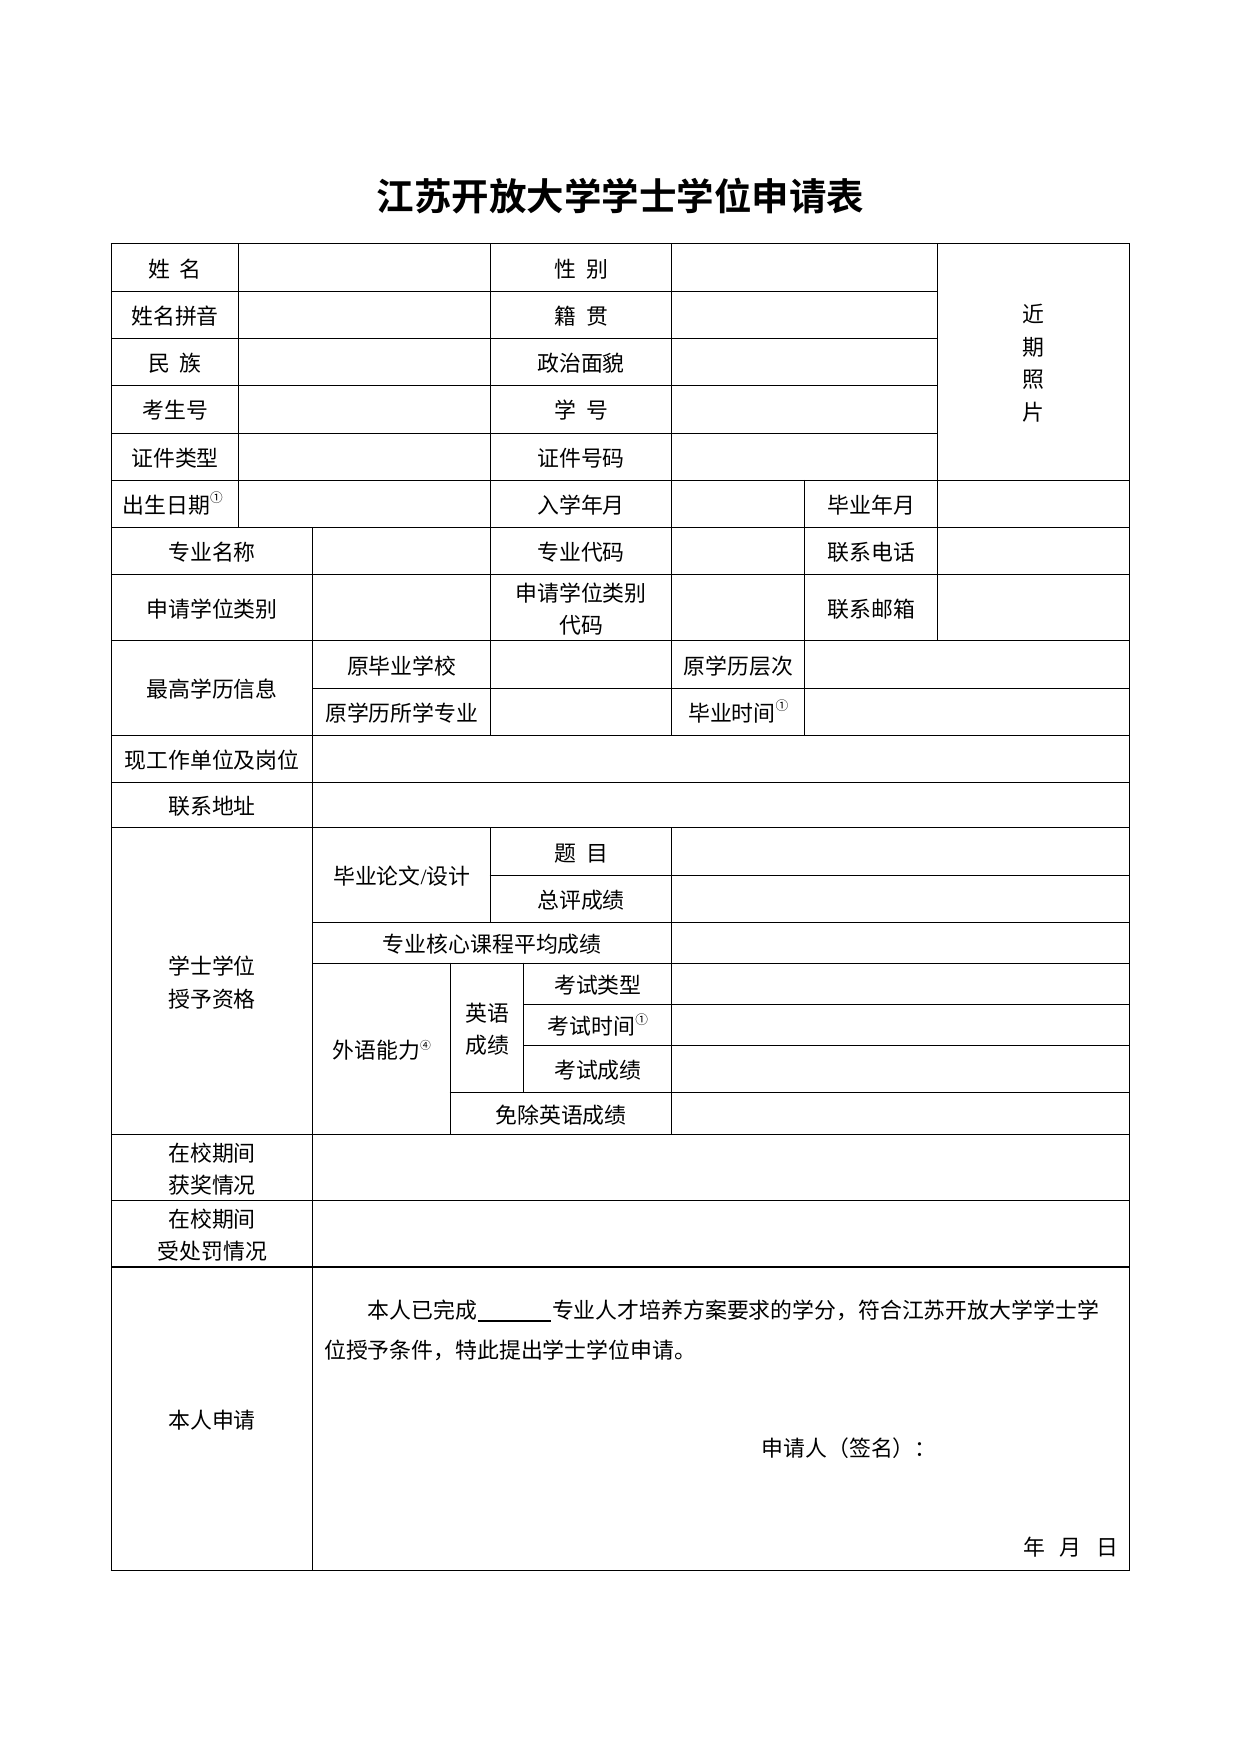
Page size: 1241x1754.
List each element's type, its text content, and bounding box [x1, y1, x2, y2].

table_cell [672, 876, 1129, 922]
table_cell [672, 964, 1129, 1004]
table_cell [239, 339, 490, 385]
table_cell 专业核心课程平均成绩 [313, 923, 671, 962]
table_cell 最高学历信息 [112, 641, 312, 735]
table_cell [313, 1201, 1129, 1266]
table_cell [313, 783, 1129, 827]
table_cell 在校期间 受处罚情况 [112, 1201, 312, 1266]
table_cell 专业名称 [112, 528, 312, 574]
table_cell 外语能力④ [313, 964, 450, 1134]
table_cell 政治面貌 [491, 339, 671, 385]
table_header [239, 244, 490, 291]
table_header 性 别 [491, 244, 671, 291]
table_cell [938, 575, 1129, 640]
table_cell 联系邮箱 [805, 575, 937, 640]
table_cell [672, 575, 804, 640]
table_cell 原学历所学专业 [313, 689, 490, 735]
table_cell 专业代码 [491, 528, 671, 574]
table_cell 毕业年月 [805, 481, 937, 527]
table_header 姓 名 [112, 244, 238, 291]
table_cell 在校期间 获奖情况 [112, 1135, 312, 1200]
table_cell 考试成绩 [524, 1046, 671, 1092]
table_cell [672, 923, 1129, 962]
table_cell [239, 292, 490, 338]
table_cell 证件类型 [112, 434, 238, 480]
table_cell 证件号码 [491, 434, 671, 480]
table_cell 本人已完成 专业人才培养方案要求的学分，符合江苏开放大学学士学位授予条件，特此提出学士学位申请。 申请人（签名）： 年 月 日 [313, 1268, 1129, 1570]
table_cell [805, 641, 1129, 688]
table_cell 姓名拼音 [112, 292, 238, 338]
table_cell 毕业论文/设计 [313, 828, 490, 922]
table_cell [672, 434, 937, 480]
table_cell [672, 1005, 1129, 1045]
table_cell [938, 528, 1129, 574]
table_cell 民 族 [112, 339, 238, 385]
table_cell 英语 成绩 [451, 964, 523, 1092]
table_cell 本人申请 [112, 1268, 312, 1570]
table_cell 考试时间① [524, 1005, 671, 1045]
table_cell 题 目 [491, 828, 671, 874]
table_header [672, 244, 937, 291]
table_cell 申请学位类别 代码 [491, 575, 671, 640]
text 江苏开放大学学士学位申请表 [112, 162, 1128, 227]
table_cell 毕业时间① [672, 689, 804, 735]
table_cell [313, 575, 490, 640]
table_cell [805, 689, 1129, 735]
table_cell [313, 1135, 1129, 1200]
table_cell [313, 528, 490, 574]
table_cell 现工作单位及岗位 [112, 736, 312, 782]
table_cell [672, 481, 804, 527]
table_cell 出生日期① [112, 481, 238, 527]
table_cell [313, 736, 1129, 782]
table_cell [938, 481, 1129, 527]
table_cell [672, 528, 804, 574]
table_cell 申请学位类别 [112, 575, 312, 640]
table_cell 总评成绩 [491, 876, 671, 922]
table_cell 考生号 [112, 386, 238, 432]
table_cell 入学年月 [491, 481, 671, 527]
table_cell [672, 1093, 1129, 1134]
table_cell [672, 1046, 1129, 1092]
table_cell [239, 481, 490, 527]
table_cell 原毕业学校 [313, 641, 490, 688]
table_cell 原学历层次 [672, 641, 804, 688]
table_cell 学士学位 授予资格 [112, 828, 312, 1134]
table_cell [672, 828, 1129, 874]
table_cell [672, 339, 937, 385]
table_cell 学 号 [491, 386, 671, 432]
table_cell 籍 贯 [491, 292, 671, 338]
table_cell [239, 386, 490, 432]
table_cell [239, 434, 490, 480]
table_cell 联系电话 [805, 528, 937, 574]
table_cell [672, 292, 937, 338]
table_cell [491, 641, 671, 688]
table_header 近 期 照 片 [938, 244, 1129, 480]
table_cell [491, 689, 671, 735]
table_cell [672, 386, 937, 432]
table_cell 免除英语成绩 [451, 1093, 671, 1134]
table_cell 考试类型 [524, 964, 671, 1004]
table_cell 联系地址 [112, 783, 312, 827]
